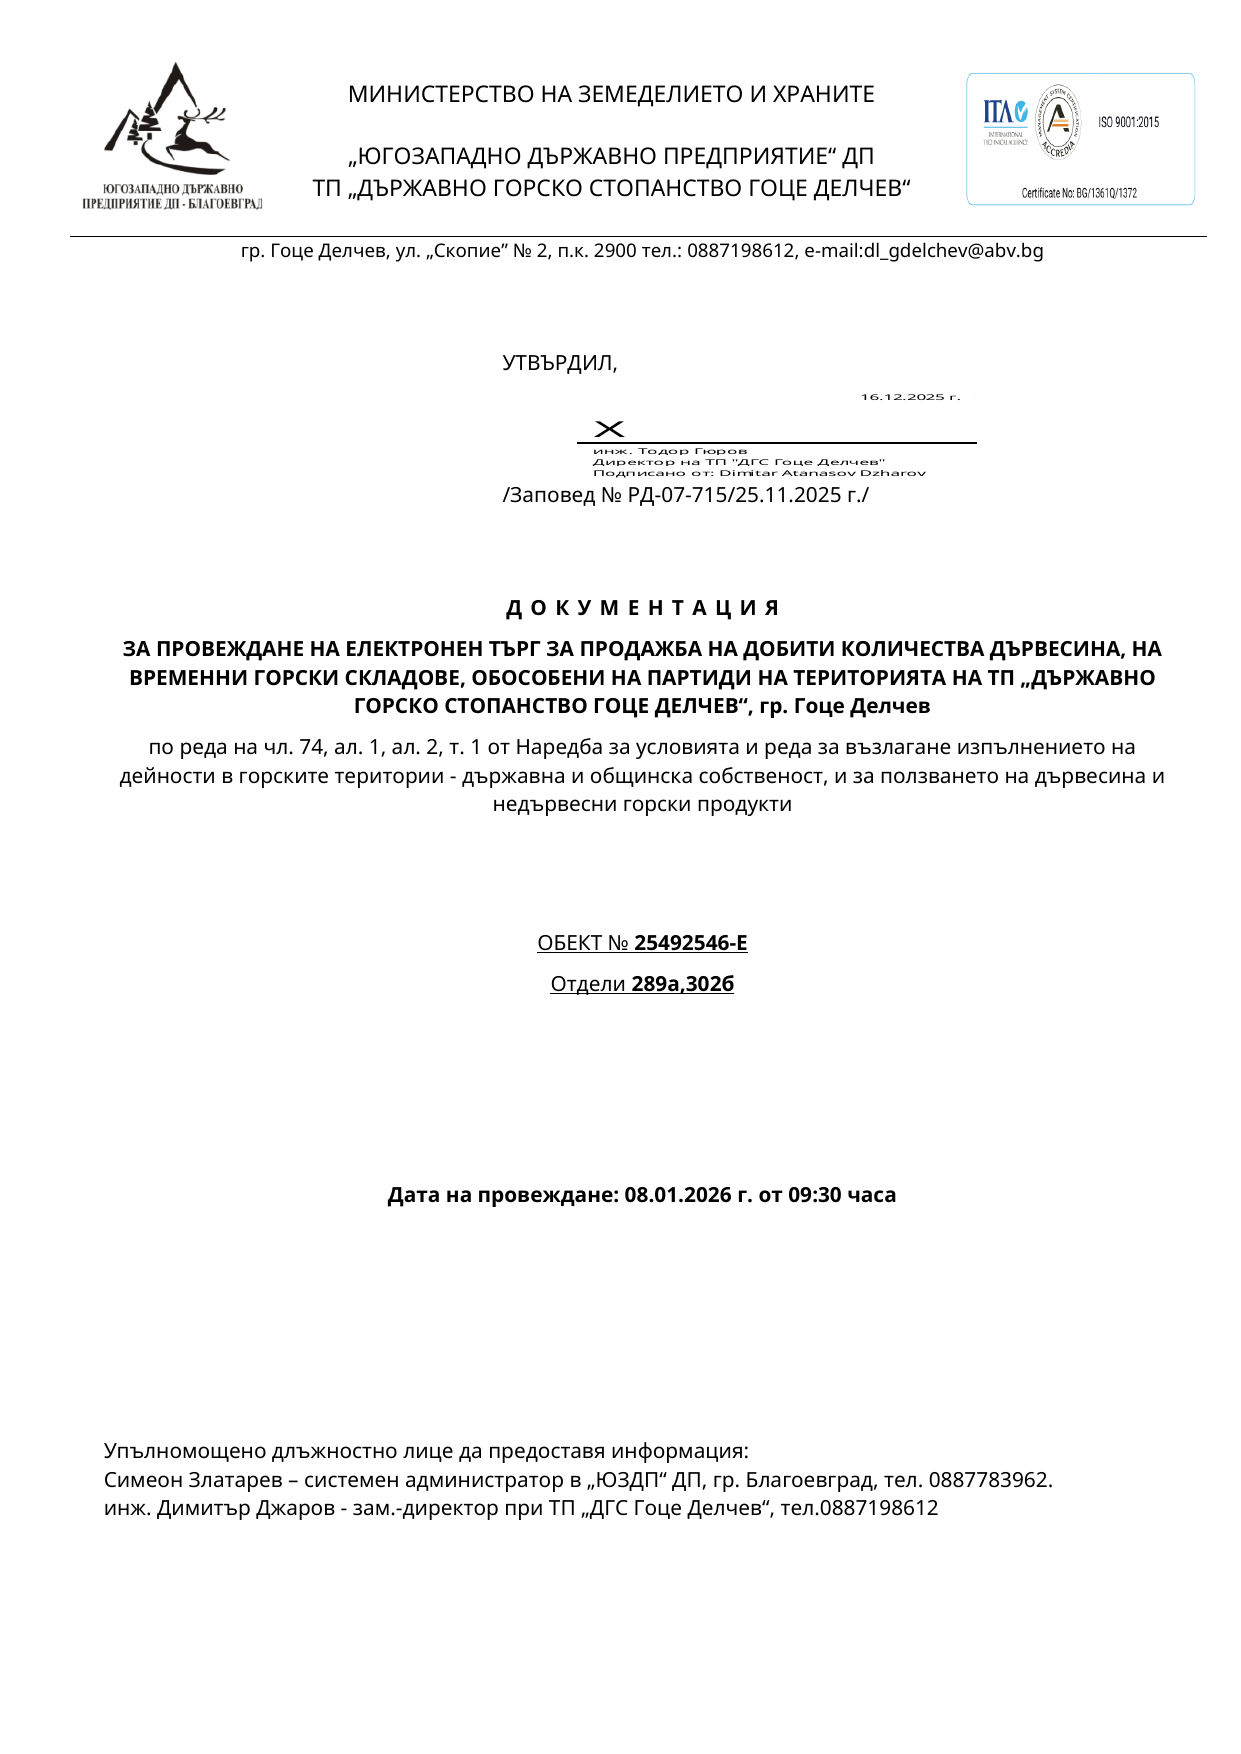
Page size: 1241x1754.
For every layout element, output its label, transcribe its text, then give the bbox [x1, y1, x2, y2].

text по реда на чл. 74, ал. 1, ал. 2, т. 1 от Наредба за условията и реда за възлагане изпълнението на дейности в горските територии - държавна и общинска собственост, и за ползването на дървесина и недървесни горски продукти [103, 732, 1181, 818]
text Отдели 289а,302б [103, 969, 1181, 997]
text инж. Димитър Джаров - зам.-директор при ТП „ДГС Гоце Делчев“, тел.0887198612 [103, 1493, 1181, 1522]
text ЗА ПРОВЕЖДАНЕ НА ЕЛЕКТРОНЕН ТЪРГ ЗА ПРОДАЖБА НА ДОБИТИ КОЛИЧЕСТВА ДЪРВЕСИНА, НА ВРЕМЕННИ ГОРСКИ СКЛАДОВЕ, ОБОСОБЕНИ НА ПАРТИДИ НА ТЕРИТОРИЯТА НА ТП „ДЪРЖАВНО ГОРСКО СТОПАНСТВО ГОЦЕ ДЕЛЧЕВ“, гр. Гоце Делчев [103, 634, 1181, 720]
text Симеон Златарев – системен администратор в „ЮЗДП“ ДП, гр. Благоевград, тел. 0887783962. [103, 1465, 1181, 1493]
table_header [954, 44, 1207, 236]
picture [965, 71, 1196, 210]
text Упълномощено длъжностно лице да предоставя информация: [103, 1436, 1181, 1465]
table_header [70, 44, 269, 236]
table_header МИНИСТЕРСТВО НА ЗЕМЕДЕЛИЕТО И ХРАНИТЕ „ЮГОЗАПАДНО ДЪРЖАВНО ПРЕДПРИЯТИЕ“ ДП ТП „ДЪРЖАВНО ГОРСКО СТОПАНСТВО ГОЦЕ ДЕЛЧЕВ“ [269, 44, 953, 236]
text гр. Гоце Делчев, ул. „Скопие” № 2, п.к. 2900 тел.: 0887198612, e-mail:dl_gdelchev@abv.bg [103, 237, 1181, 263]
text ОБЕКТ № 25492546-Е [103, 928, 1181, 956]
text ДОКУМЕНТАЦИЯ [103, 593, 1181, 622]
text /Заповед № РД-07-715/25.11.2025 г./ [502, 389, 1181, 508]
text Дата на провеждане: 08.01.2026 г. от 09:30 часа [103, 1180, 1181, 1209]
text УТВЪРДИЛ, [103, 348, 1181, 377]
picture [82, 62, 263, 210]
